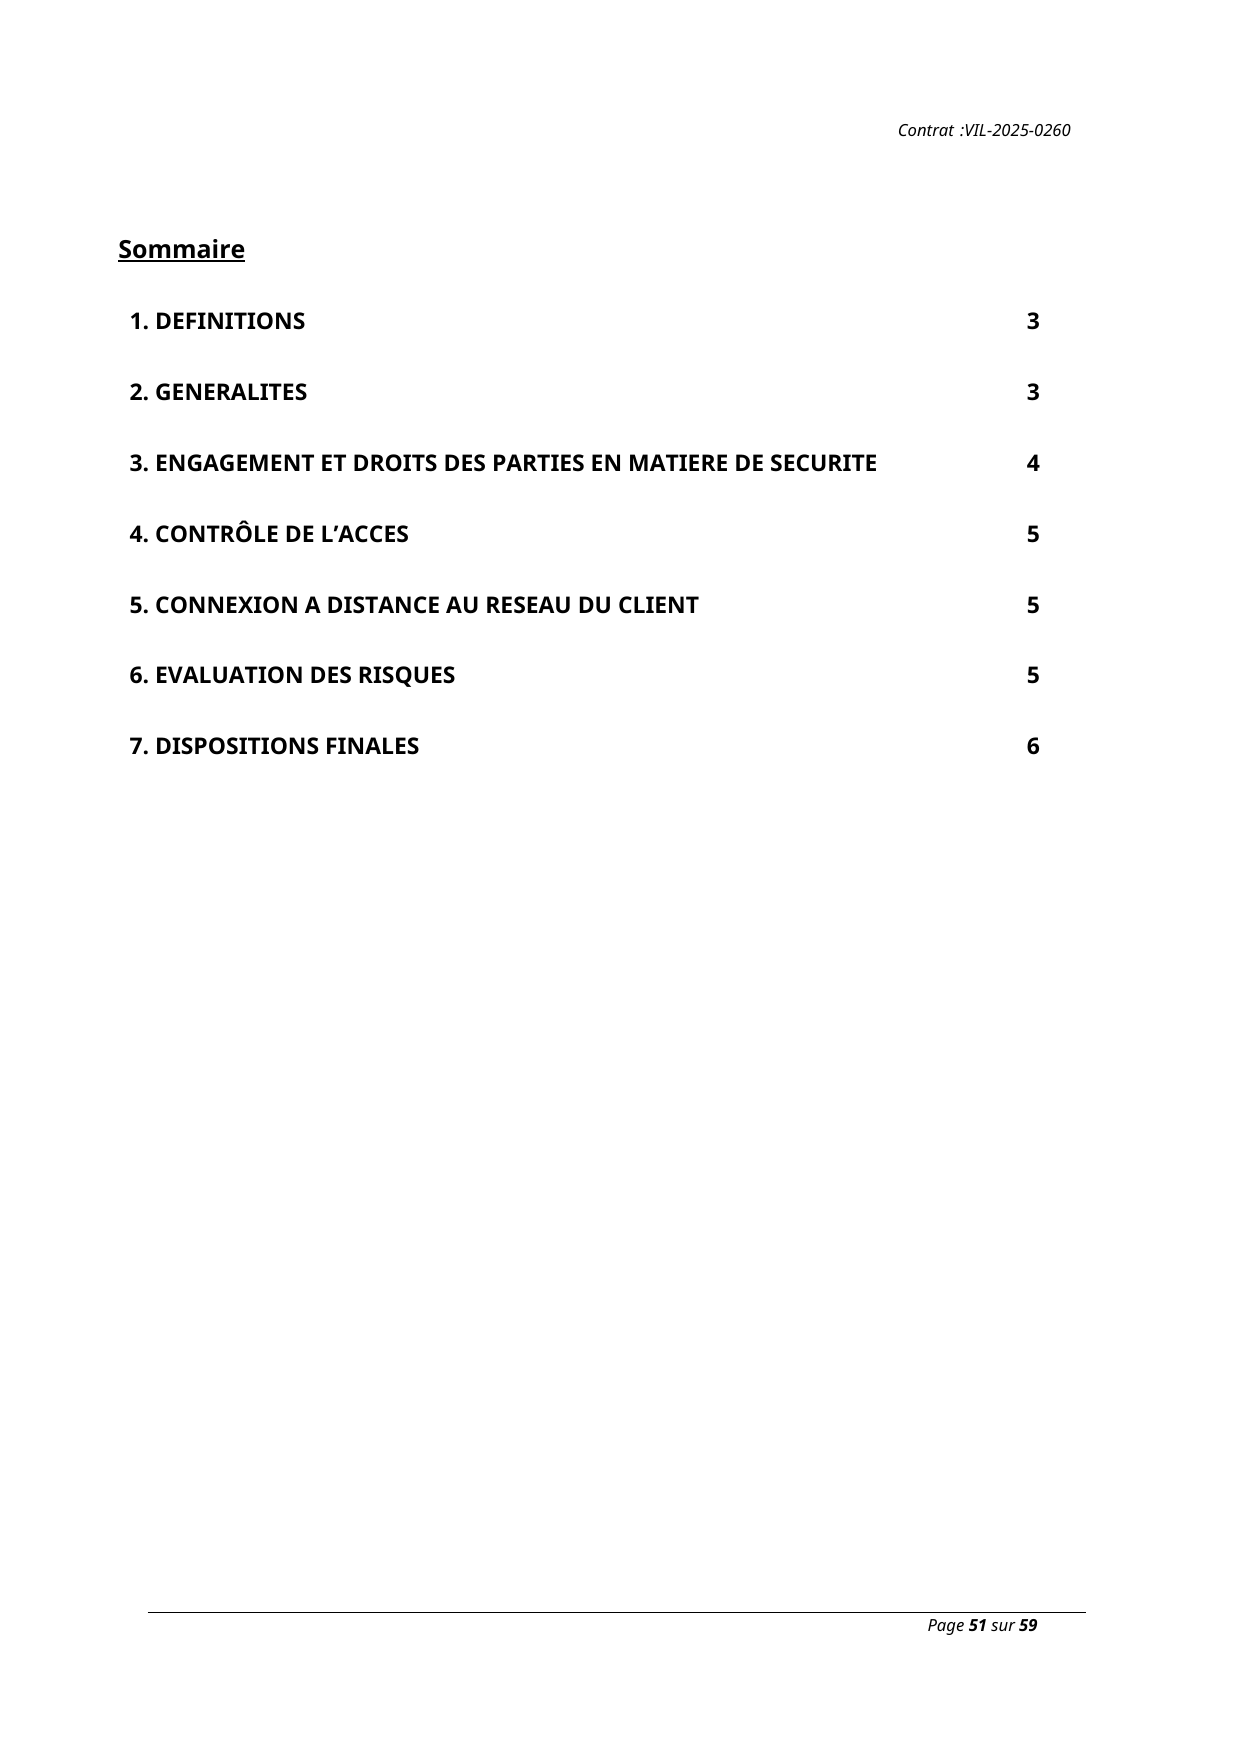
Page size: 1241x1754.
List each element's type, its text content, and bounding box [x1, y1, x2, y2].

table_cell 4 [1015, 443, 1078, 513]
table_cell 3 [1015, 372, 1078, 443]
table_cell 6 [1015, 726, 1078, 761]
table_cell 3. ENGAGEMENT ET DROITS DES PARTIES EN MATIERE DE SECURITE [118, 443, 1015, 513]
table_cell 5 [1015, 514, 1078, 584]
table_cell 5. CONNEXION A DISTANCE AU RESEAU DU CLIENT [118, 584, 1015, 655]
table_cell 5 [1015, 655, 1078, 726]
table_cell 5 [1015, 584, 1078, 655]
table_header 1. DEFINITIONS [118, 301, 1015, 372]
table_cell 4. CONTRÔLE DE L’ACCES [118, 514, 1015, 584]
table_cell 6. EVALUATION DES RISQUES [118, 655, 1015, 726]
table_cell 2. GENERALITES [118, 372, 1015, 443]
table_header 3 [1015, 301, 1078, 372]
text Sommaire [118, 232, 1122, 266]
table_cell 7. DISPOSITIONS FINALES [118, 726, 1015, 761]
